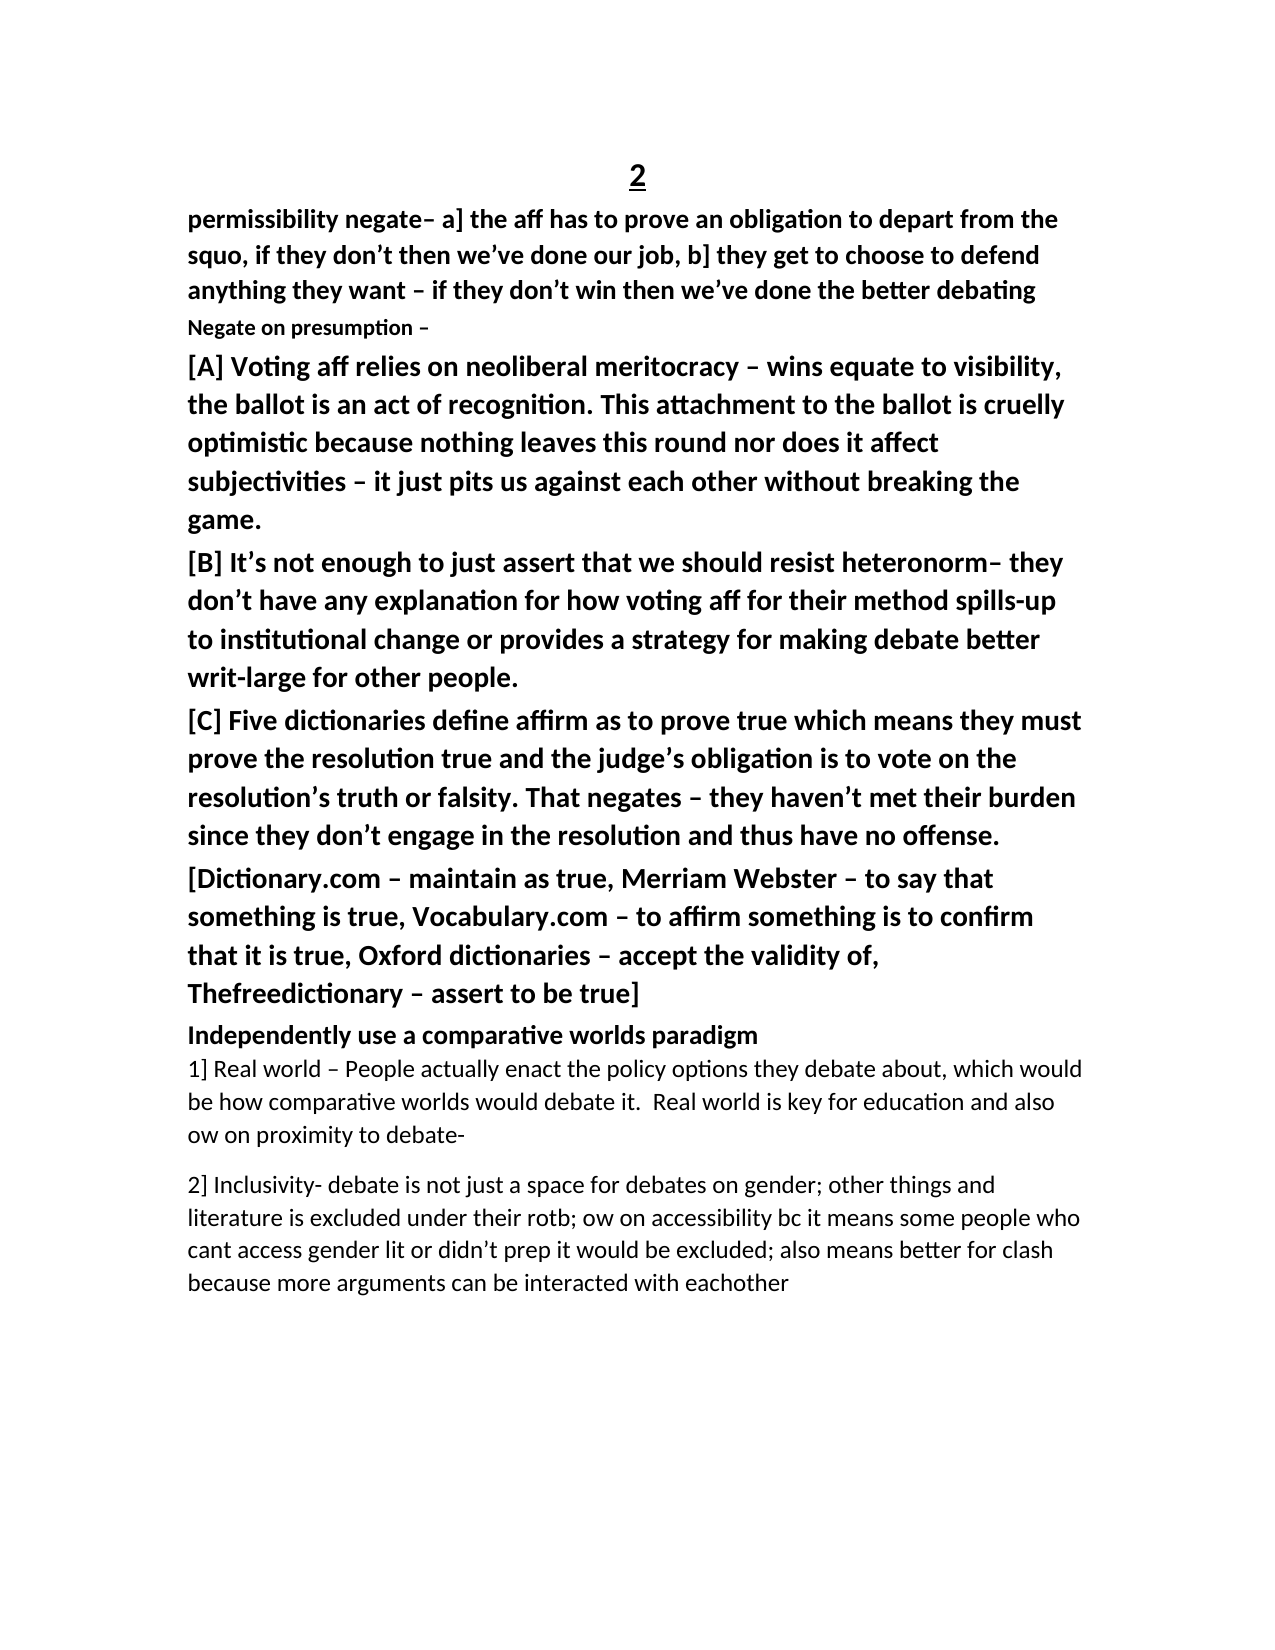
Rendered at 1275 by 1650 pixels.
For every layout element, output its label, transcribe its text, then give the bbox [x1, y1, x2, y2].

text 2] Inclusivity- debate is not just a space for debates on gender; other things and literature is excluded under their rotb; ow on accessibility bc it means some people who cant access gender lit or didn’t prep it would be excluded; also means better for clash because more arguments can be interacted with eachother [187, 1169, 1087, 1298]
subtitle [A] Voting aff relies on neoliberal meritocracy – wins equate to visibility, the ballot is an act of recognition. This attachment to the ballot is cruelly optimistic because nothing leaves this round nor does it affect subjectivities – it just pits us against each other without breaking the game. [187, 348, 1087, 537]
subtitle [B] It’s not enough to just assert that we should resist heteronorm– they don’t have any explanation for how voting aff for their method spills-up to institutional change or provides a strategy for making debate better writ-large for other people. [187, 544, 1087, 695]
subtitle Independently use a comparative worlds paradigm [187, 1018, 1087, 1051]
text 1] Real world – People actually enact the policy options they debate about, which would be how comparative worlds would debate it. Real world is key for education and also ow on proximity to debate- [187, 1053, 1087, 1150]
subtitle permissibility negate– a] the aff has to prove an obligation to depart from the squo, if they don’t then we’ve done our job, b] they get to choose to defend anything they want – if they don’t win then we’ve done the better debating [187, 202, 1087, 307]
subtitle 2 [187, 154, 1087, 195]
subtitle Negate on presumption – [187, 313, 1087, 341]
subtitle [Dictionary.com – maintain as true, Merriam Webster – to say that something is true, Vocabulary.com – to affirm something is to confirm that it is true, Oxford dictionaries – accept the validity of, Thefreedictionary – assert to be true] [187, 860, 1087, 1011]
subtitle [C] Five dictionaries define affirm as to prove true which means they must prove the resolution true and the judge’s obligation is to vote on the resolution’s truth or falsity. That negates – they haven’t met their burden since they don’t engage in the resolution and thus have no offense. [187, 702, 1087, 853]
